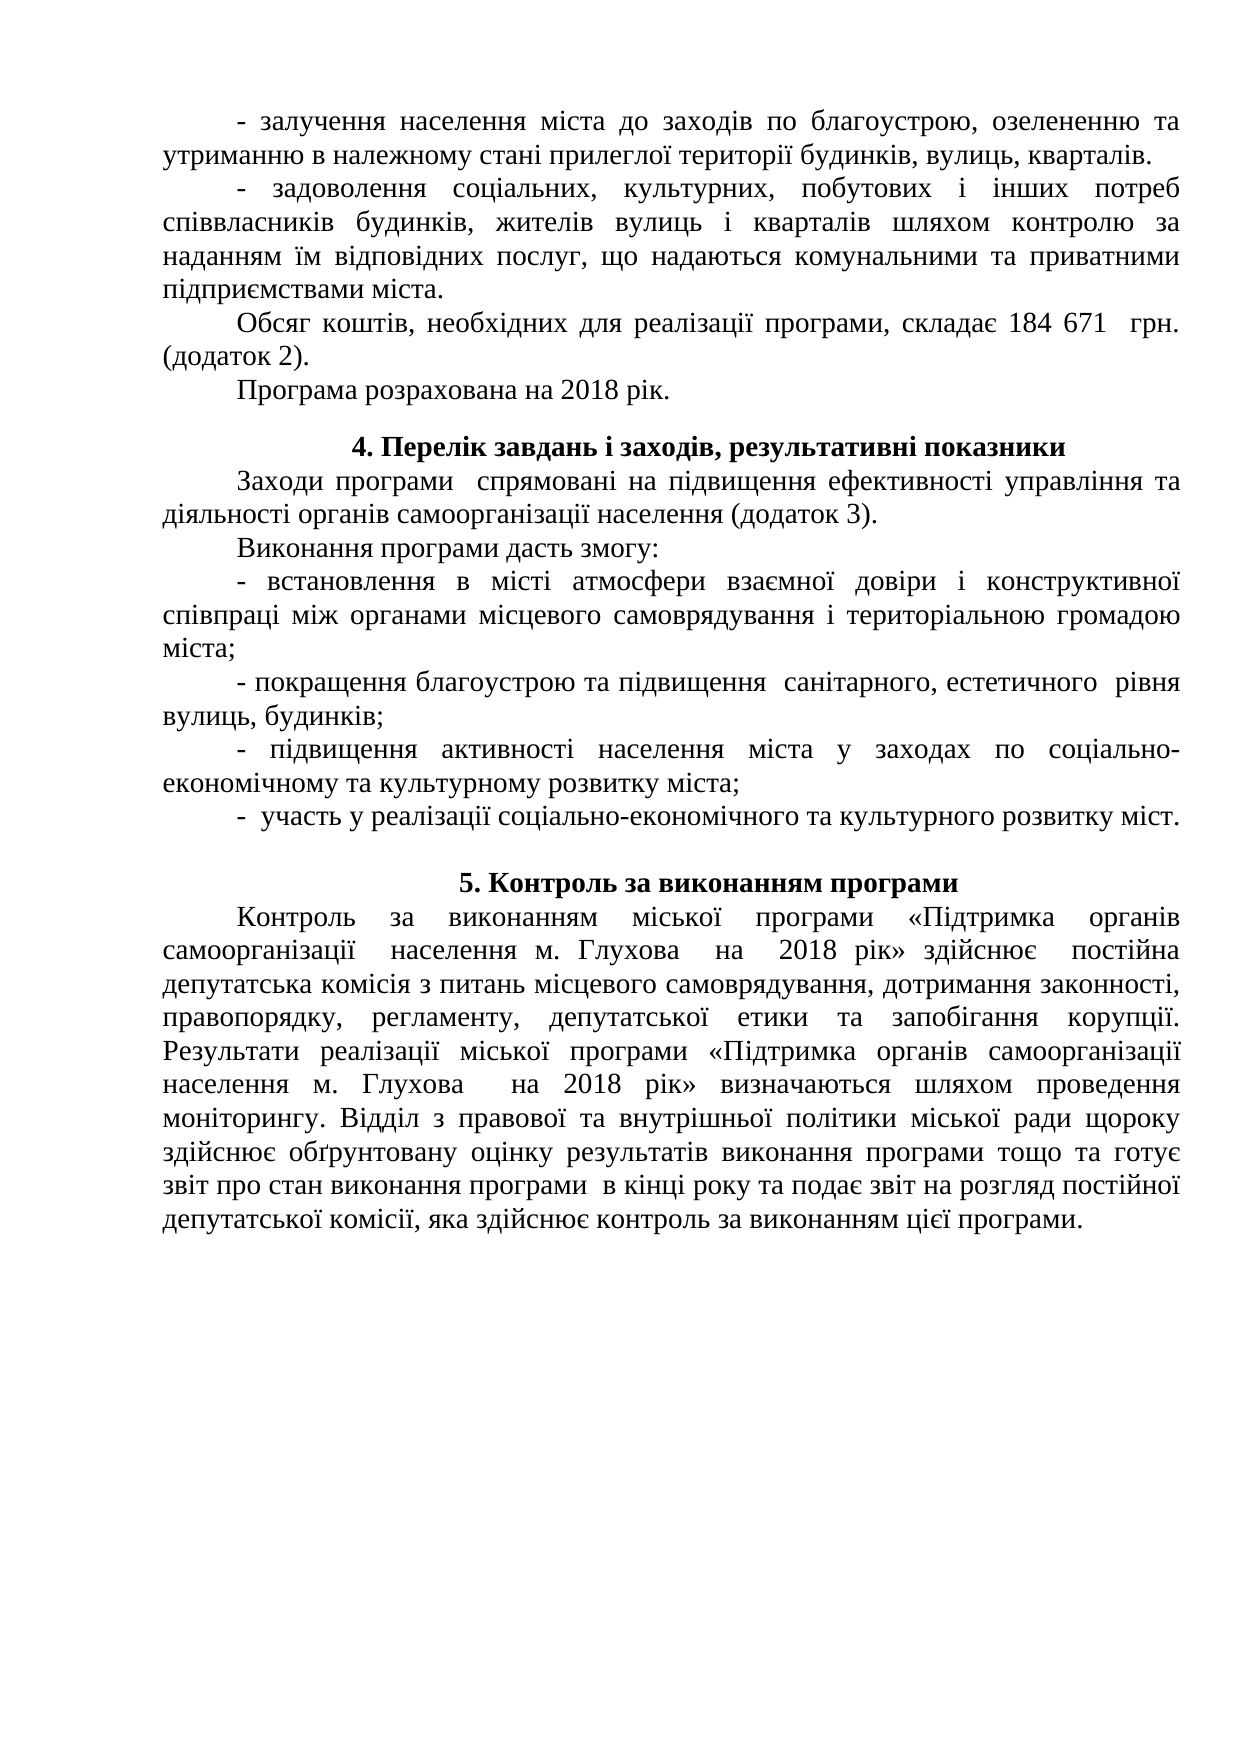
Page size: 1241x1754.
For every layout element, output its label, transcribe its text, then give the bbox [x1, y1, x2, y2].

text - задоволення соціальних, культурних, побутових і інших потреб співвласників будинків, жителів вулиць і кварталів шляхом контролю за наданням їм відповідних послуг, що надаються комунальними та приватними підприємствами міста. [162, 171, 1181, 305]
text Заходи програми спрямовані на підвищення ефективності управління та діяльності органів самоорганізації населення (додаток 3). [162, 463, 1181, 530]
text Виконання програми дасть змогу: [162, 530, 1181, 563]
text - підвищення активності населення міста у заходах по соціально-економічному та культурному розвитку міста; [162, 731, 1181, 798]
text 4. Перелік завдань і заходів, результативні показники [162, 429, 1181, 463]
text - встановлення в місті атмосфери взаємної довіри і конструктивної співпраці між органами місцевого самоврядування і територіальною громадою міста; [162, 563, 1181, 664]
text Контроль за виконанням міської програми «Підтримка органів самоорганізації населення м. Глухова на 2018 рік» здійснює постійна депутатська комісія з питань місцевого самоврядування, дотримання законності, правопорядку, регламенту, депутатської етики та запобігання корупції. Результати реалізації міської програми «Підтримка органів самоорганізації населення м. Глухова на 2018 рік» визначаються шляхом проведення моніторингу. Відділ з правової та внутрішньої політики міської ради щороку здійснює обґрунтовану оцінку результатів виконання програми тощо та готує звіт про стан виконання програми в кінці року та подає звіт на розгляд постійної депутатської комісії, яка здійснює контроль за виконанням цієї програми. [162, 899, 1181, 1234]
text - покращення благоустрою та підвищення санітарного, естетичного рівня вулиць, будинків; [162, 664, 1181, 731]
text - участь у реалізації соціально-економічного та культурного розвитку міст. [162, 798, 1181, 832]
text Програма розрахована на 2018 рік. [162, 372, 1181, 405]
text - залучення населення міста до заходів по благоустрою, озелененню та утриманню в належному стані прилеглої території будинків, вулиць, кварталів. [162, 103, 1181, 171]
text Обсяг коштів, необхідних для реалізації програми, складає 184 671 грн. (додаток 2). [162, 305, 1181, 372]
text 5. Контроль за виконанням програми [162, 865, 1181, 899]
